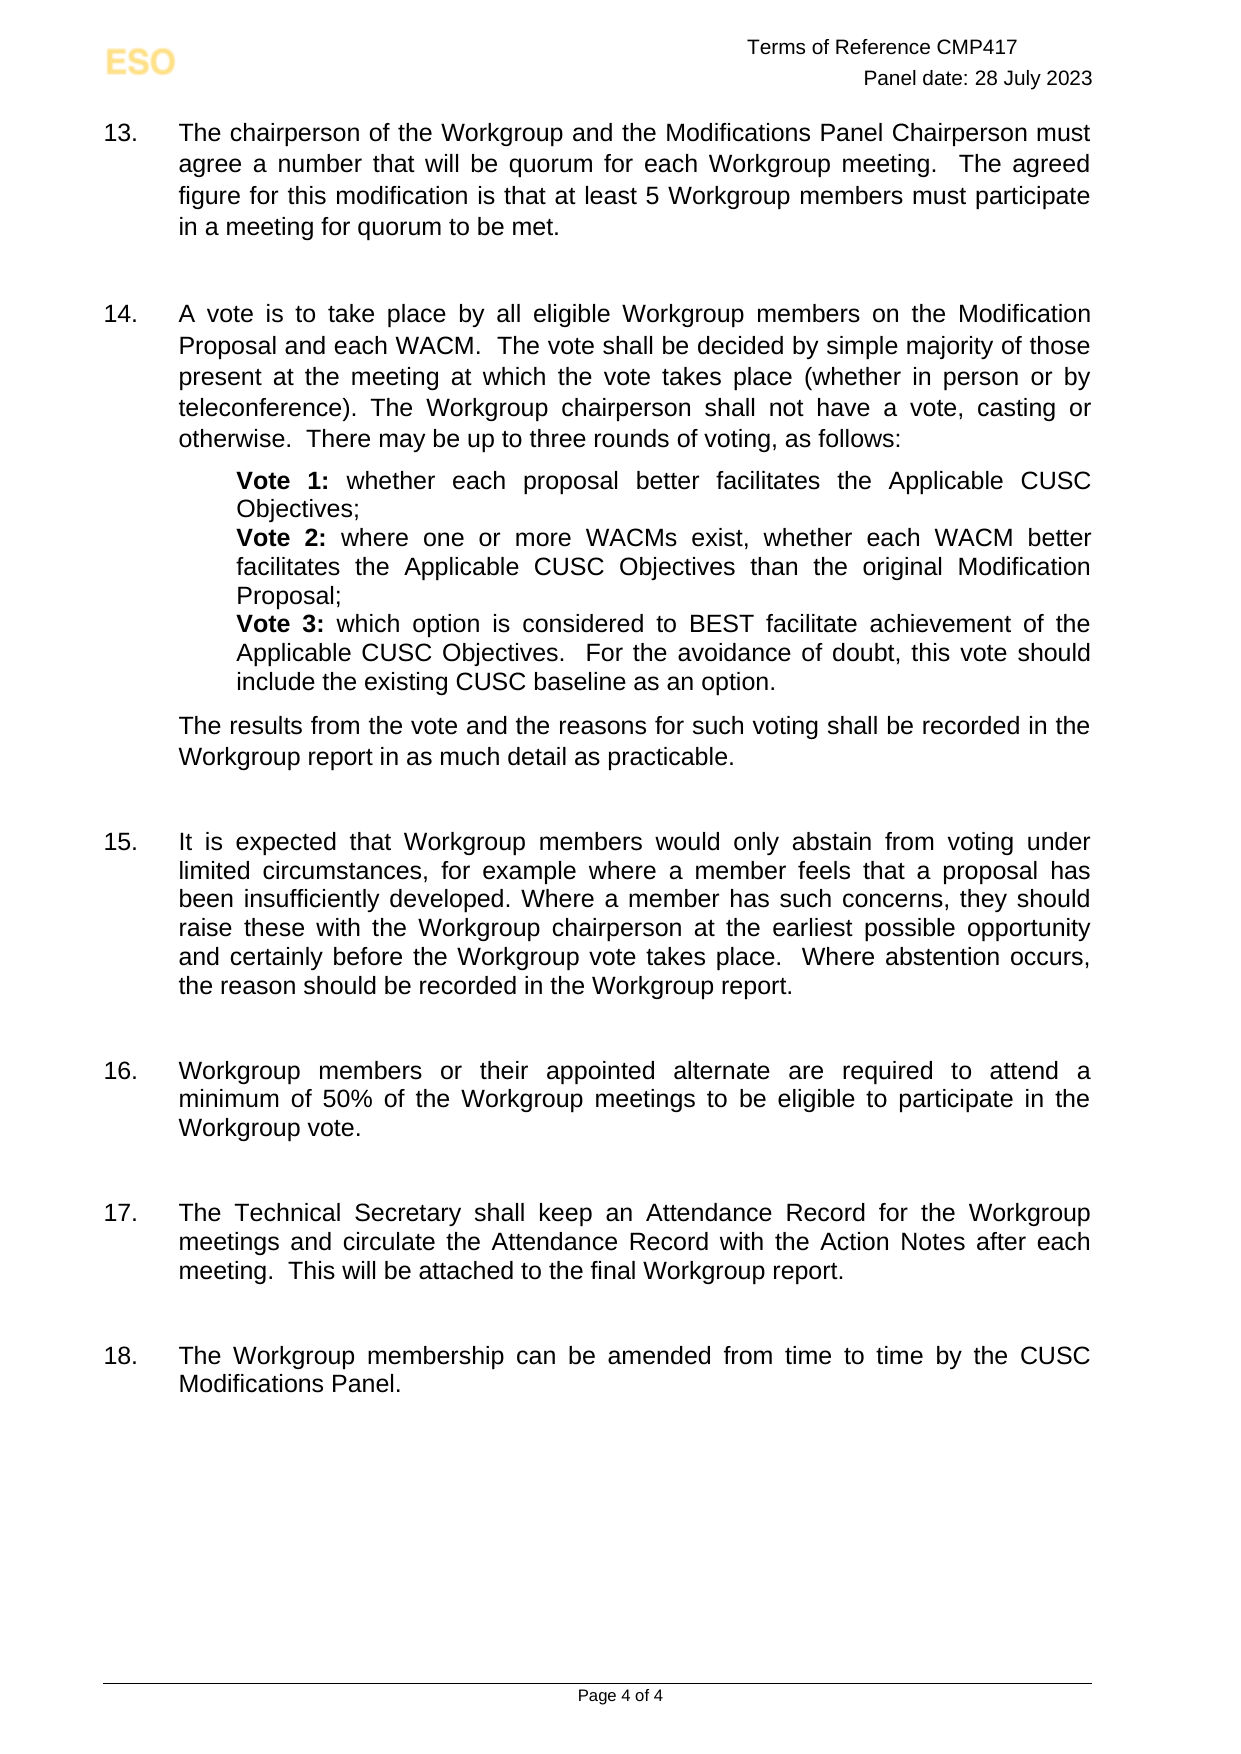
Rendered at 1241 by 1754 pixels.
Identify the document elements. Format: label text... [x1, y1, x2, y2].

text Vote 2: where one or more WACMs exist, whether each WACM better facilitates the Applicable CUSC Objectives than the original Modification Proposal; [236, 523, 1092, 609]
text The results from the vote and the reasons for such voting shall be recorded in the Workgroup report in as much detail as practicable. [178, 708, 1092, 771]
list It is expected that Workgroup members would only abstain from voting under limited circumstances, for example where a member feels that a proposal has been insufficiently developed. Where a member has such concerns, they should raise these with the Workgroup chairperson at the earliest possible opportunity and certainly before the Workgroup vote takes place. Where abstention occurs, the reason should be recorded in the Workgroup report. [103, 827, 1092, 999]
list The chairperson of the Workgroup and the Modifications Panel Chairperson must agree a number that will be quorum for each Workgroup meeting. The agreed figure for this modification is that at least 5 Workgroup members must participate in a meeting for quorum to be met. [103, 116, 1092, 241]
list The Technical Secretary shall keep an Attendance Record for the Workgroup meetings and circulate the Attendance Record with the Action Notes after each meeting. This will be attached to the final Workgroup report. [103, 1198, 1092, 1284]
list The Workgroup membership can be amended from time to time by the CUSC Modifications Panel. [103, 1341, 1092, 1398]
list Workgroup members or their appointed alternate are required to attend a minimum of 50% of the Workgroup meetings to be eligible to participate in the Workgroup vote. [103, 1056, 1092, 1142]
picture [103, 36, 181, 83]
text Vote 1: whether each proposal better facilitates the Applicable CUSC Objectives; [236, 466, 1092, 523]
text Vote 3: which option is considered to BEST facilitate achievement of the Applicable CUSC Objectives. For the avoidance of doubt, this vote should include the existing CUSC baseline as an option. [236, 609, 1092, 696]
list A vote is to take place by all eligible Workgroup members on the Modification Proposal and each WACM. The vote shall be decided by simple majority of those present at the meeting at which the vote takes place (whether in person or by teleconference). The Workgroup chairperson shall not have a vote, casting or otherwise. There may be up to three rounds of voting, as follows: [103, 297, 1092, 453]
